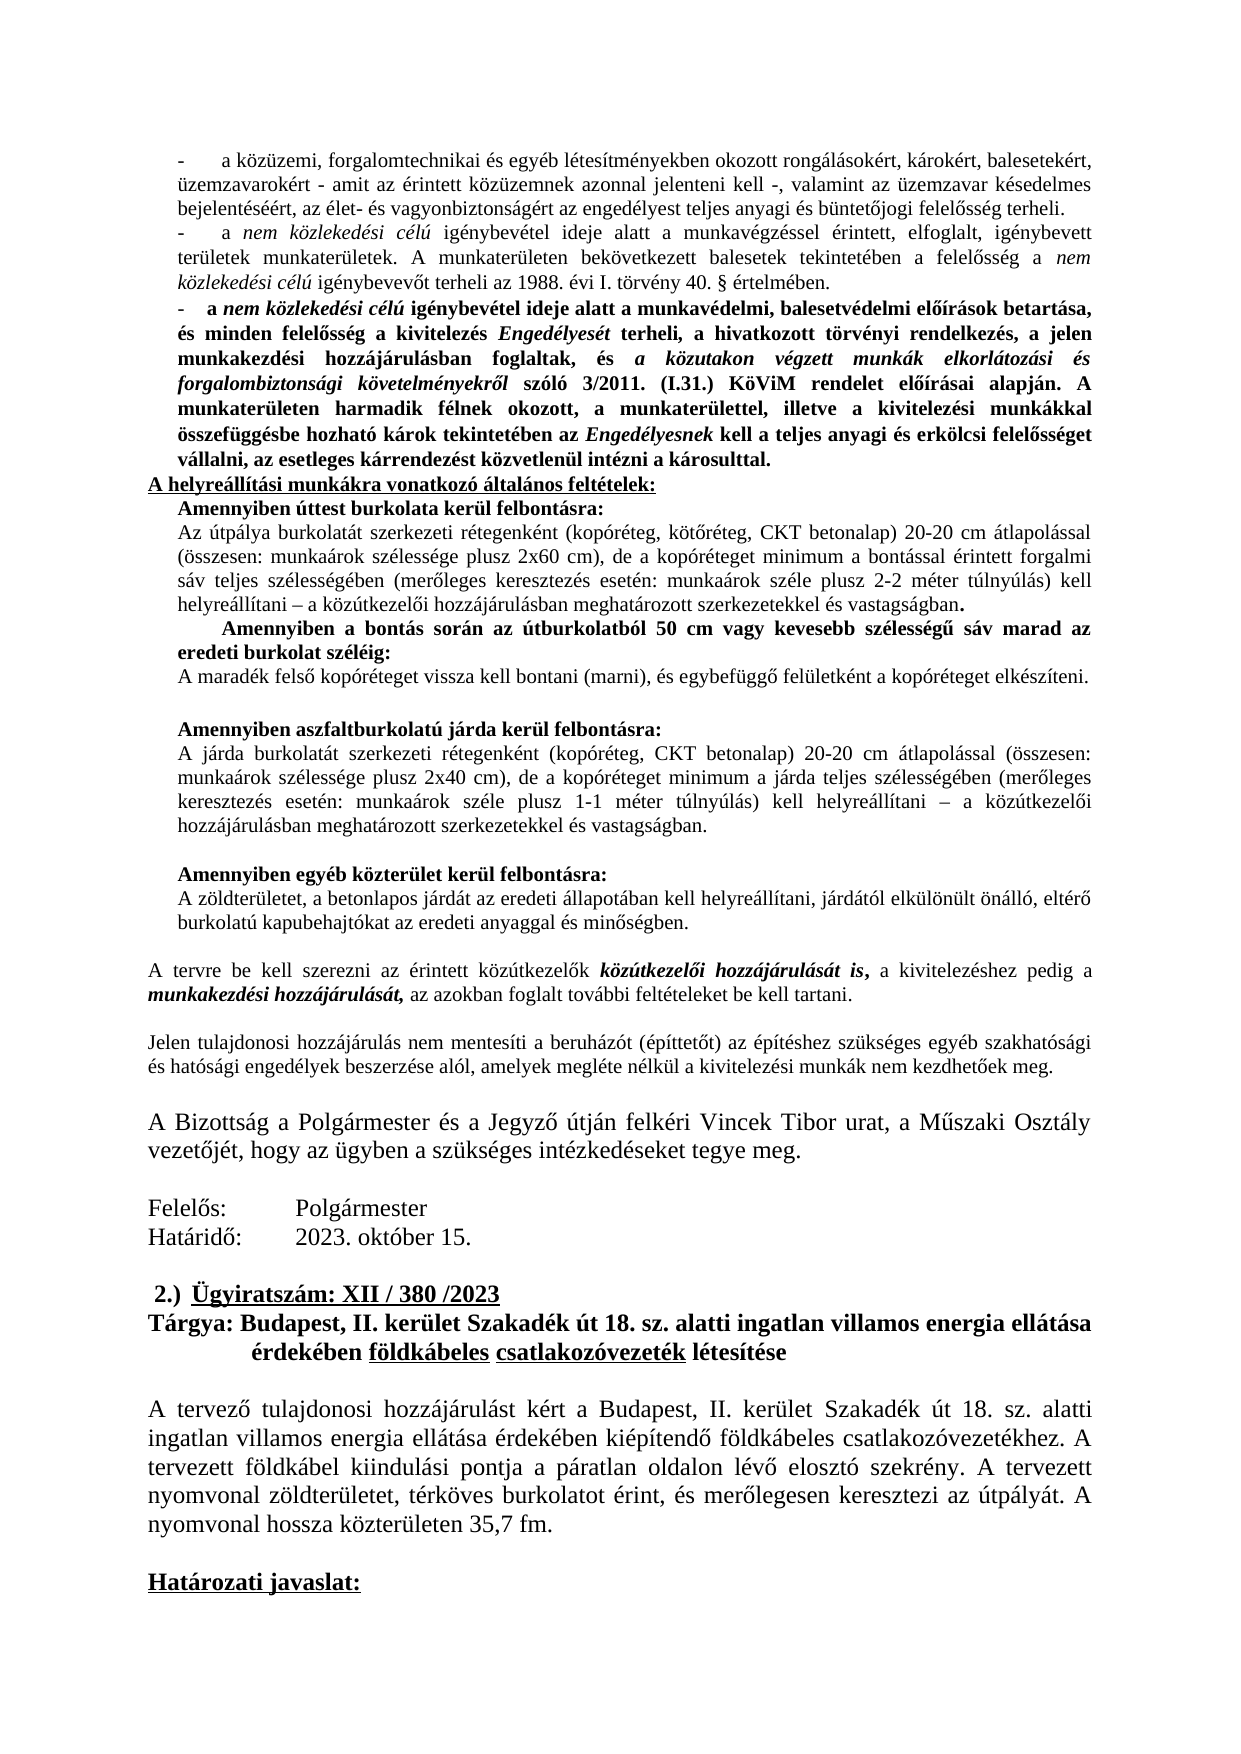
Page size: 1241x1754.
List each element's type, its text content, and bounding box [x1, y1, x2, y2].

text Tárgya: Budapest, II. kerület Szakadék út 18. sz. alatti ingatlan villamos energia ellátása érdekében földkábeles csatlakozóvezeték létesítése [148, 1308, 1093, 1366]
text A Bizottság a Polgármester és a Jegyző útján felkéri Vincek Tibor urat, a Műszaki Osztály vezetőjét, hogy az ügyben a szükséges intézkedéseket tegye meg. [148, 1107, 1093, 1164]
text A tervező tulajdonosi hozzájárulást kért a Budapest, II. kerület Szakadék út 18. sz. alatti ingatlan villamos energia ellátása érdekében kiépítendő földkábeles csatlakozóvezetékhez. A tervezett földkábel kiindulási pontja a páratlan oldalon lévő elosztó szekrény. A tervezett nyomvonal zöldterületet, térköves burkolatot érint, és merőlegesen keresztezi az útpályát. A nyomvonal hossza közterületen 35,7 fm. [148, 1394, 1093, 1538]
list a közüzemi, forgalomtechnikai és egyéb létesítményekben okozott rongálásokért, károkért, balesetekért, üzemzavarokért - amit az érintett közüzemnek azonnal jelenteni kell -, valamint az üzemzavar késedelmes bejelentéséért, az élet- és vagyonbiztonságért az engedélyest teljes anyagi és büntetőjogi felelősség terheli. [177, 148, 1093, 220]
list a nem közlekedési célú igénybevétel ideje alatt a munkavégzéssel érintett, elfoglalt, igénybevett területek munkaterületek. A munkaterületen bekövetkezett balesetek tekintetében a felelősség a nem közlekedési célú igénybevevőt terheli az 1988. évi I. törvény 40. § értelmében. [177, 220, 1093, 294]
list a nem közlekedési célú igénybevétel ideje alatt a munkavédelmi, balesetvédelmi előírások betartása, és minden felelősség a kivitelezés Engedélyesét terheli, a hivatkozott törvényi rendelkezés, a jelen munkakezdési hozzájárulásban foglaltak, és a közutakon végzett munkák elkorlátozási és forgalombiztonsági követelményekről szóló 3/2011. (I.31.) KöViM rendelet előírásai alapján. A munkaterületen harmadik félnek okozott, a munkaterülettel, illetve a kivitelezési munkákkal összefüggésbe hozható károk tekintetében az Engedélyesnek kell a teljes anyagi és erkölcsi felelősséget vállalni, az esetleges kárrendezést közvetlenül intézni a károsulttal. [177, 295, 1093, 471]
text Amennyiben aszfaltburkolatú járda kerül felbontásra: [177, 717, 1093, 741]
text A maradék felső kopóréteget vissza kell bontani (marni), és egybefüggő felületként a kopóréteget elkészíteni. [177, 664, 1093, 688]
text Jelen tulajdonosi hozzájárulás nem mentesíti a beruházót (építtetőt) az építéshez szükséges egyéb szakhatósági és hatósági engedélyek beszerzése alól, amelyek megléte nélkül a kivitelezési munkák nem kezdhetőek meg. [148, 1030, 1093, 1078]
text A tervre be kell szerezni az érintett közútkezelők közútkezelői hozzájárulását is, a kivitelezéshez pedig a munkakezdési hozzájárulását, az azokban foglalt további feltételeket be kell tartani. [148, 958, 1093, 1006]
text A járda burkolatát szerkezeti rétegenként (kopóréteg, CKT betonalap) 20-20 cm átlapolással (összesen: munkaárok szélessége plusz 2x40 cm), de a kopóréteget minimum a járda teljes szélességében (merőleges keresztezés esetén: munkaárok széle plusz 1-1 méter túlnyúlás) kell helyreállítani – a közútkezelői hozzájárulásban meghatározott szerkezetekkel és vastagságban. [177, 741, 1093, 837]
text A zöldterületet, a betonlapos járdát az eredeti állapotában kell helyreállítani, járdától elkülönült önálló, eltérő burkolatú kapubehajtókat az eredeti anyaggal és minőségben. [177, 886, 1093, 934]
text Határidő: 2023. október 15. [148, 1222, 1093, 1251]
text Az útpálya burkolatát szerkezeti rétegenként (kopóréteg, kötőréteg, CKT betonalap) 20-20 cm átlapolással (összesen: munkaárok szélessége plusz 2x60 cm), de a kopóréteget minimum a bontással érintett forgalmi sáv teljes szélességében (merőleges keresztezés esetén: munkaárok széle plusz 2-2 méter túlnyúlás) kell helyreállítani – a közútkezelői hozzájárulásban meghatározott szerkezetekkel és vastagságban. [177, 520, 1093, 616]
text A helyreállítási munkákra vonatkozó általános feltételek: [148, 472, 1093, 496]
text Amennyiben egyéb közterület kerül felbontásra: [177, 862, 1093, 886]
text Amennyiben úttest burkolata kerül felbontásra: [177, 496, 1093, 520]
text Felelős: Polgármester [148, 1193, 1093, 1222]
text Határozati javaslat: [148, 1567, 1093, 1596]
text Amennyiben a bontás során az útburkolatból 50 cm vagy kevesebb szélességű sáv marad az eredeti burkolat széléig: [177, 616, 1093, 664]
list Ügyiratszám: XII / 380 /2023 [154, 1279, 1093, 1308]
